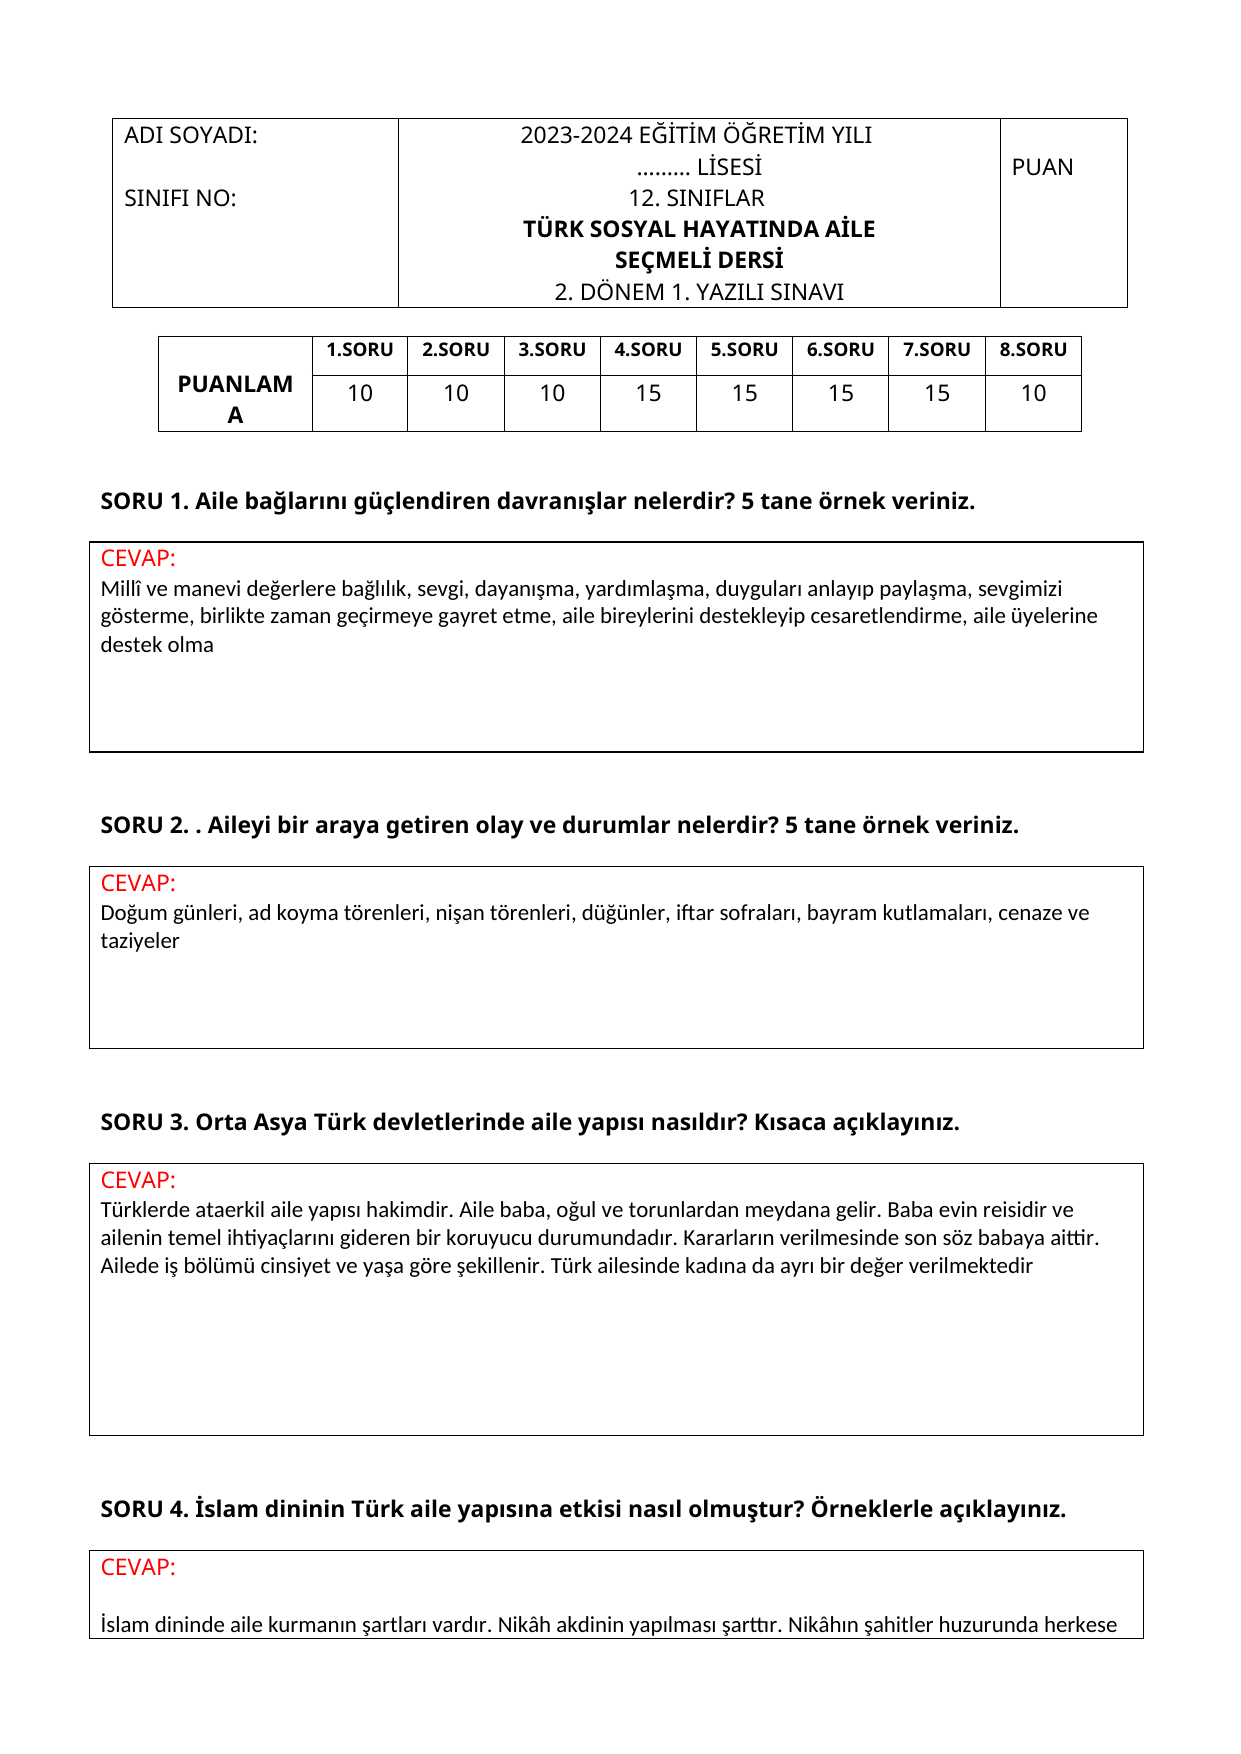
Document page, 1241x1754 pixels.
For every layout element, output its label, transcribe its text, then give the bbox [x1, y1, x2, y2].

table_header 6.SORU [793, 337, 888, 375]
text SORU 3. Orta Asya Türk devletlerinde aile yapısı nasıldır? Kısaca açıklayınız. [100, 1106, 1140, 1137]
table_header 2023-2024 EĞİTİM ÖĞRETİM YILI ……… LİSESİ 12. SINIFLAR TÜRK SOSYAL HAYATINDA AİLE SEÇMELİ DERSİ 2. DÖNEM 1. YAZILI SINAVI [399, 119, 1000, 307]
table_header CEVAP: Millî ve manevi değerlere bağlılık, sevgi, dayanışma, yardımlaşma, duyguları anlayıp paylaşma, sevgimizi gösterme, birlikte zaman geçirmeye gayret etme, aile bireylerini destekleyip cesaretlendirme, aile üyelerine destek olma [90, 543, 1143, 751]
text SORU 1. Aile bağlarını güçlendiren davranışlar nelerdir? 5 tane örnek veriniz. [100, 484, 1140, 516]
text SORU 4. İslam dininin Türk aile yapısına etkisi nasıl olmuştur? Örneklerle açıklayınız. [100, 1493, 1140, 1524]
table_cell 15 [601, 376, 696, 431]
table_header 7.SORU [889, 337, 985, 375]
table_header ADI SOYADI: SINIFI NO: [113, 119, 398, 307]
table_cell 15 [697, 376, 792, 431]
table_header 1.SORU [313, 337, 407, 375]
table_header 2.SORU [408, 337, 504, 375]
table_header 4.SORU [601, 337, 696, 375]
table_header 3.SORU [505, 337, 600, 375]
table_header CEVAP: Türklerde ataerkil aile yapısı hakimdir. Aile baba, oğul ve torunlardan meydana gelir. Baba evin reisidir ve ailenin temel ihtiyaçlarını gideren bir koruyucu durumundadır. Kararların verilmesinde son söz babaya aittir. Ailede iş bölümü cinsiyet ve yaşa göre şekillenir. Türk ailesinde kadına da ayrı bir değer verilmektedir [90, 1164, 1143, 1435]
text SORU 2. . Aileyi bir araya getiren olay ve durumlar nelerdir? 5 tane örnek veriniz. [100, 809, 1140, 841]
table_header 8.SORU [986, 337, 1081, 375]
table_cell 10 [408, 376, 504, 431]
table_header PUAN [1001, 119, 1127, 307]
table_cell 15 [889, 376, 985, 431]
table_header PUANLAMA [159, 337, 312, 431]
table_cell 10 [505, 376, 600, 431]
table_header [90, 1551, 1143, 1638]
table_cell 10 [313, 376, 407, 431]
table_cell 10 [986, 376, 1081, 431]
table_header 5.SORU [697, 337, 792, 375]
table_header CEVAP: Doğum günleri, ad koyma törenleri, nişan törenleri, düğünler, iftar sofraları, bayram kutlamaları, cenaze ve taziyeler [90, 867, 1143, 1048]
table_cell 15 [793, 376, 888, 431]
